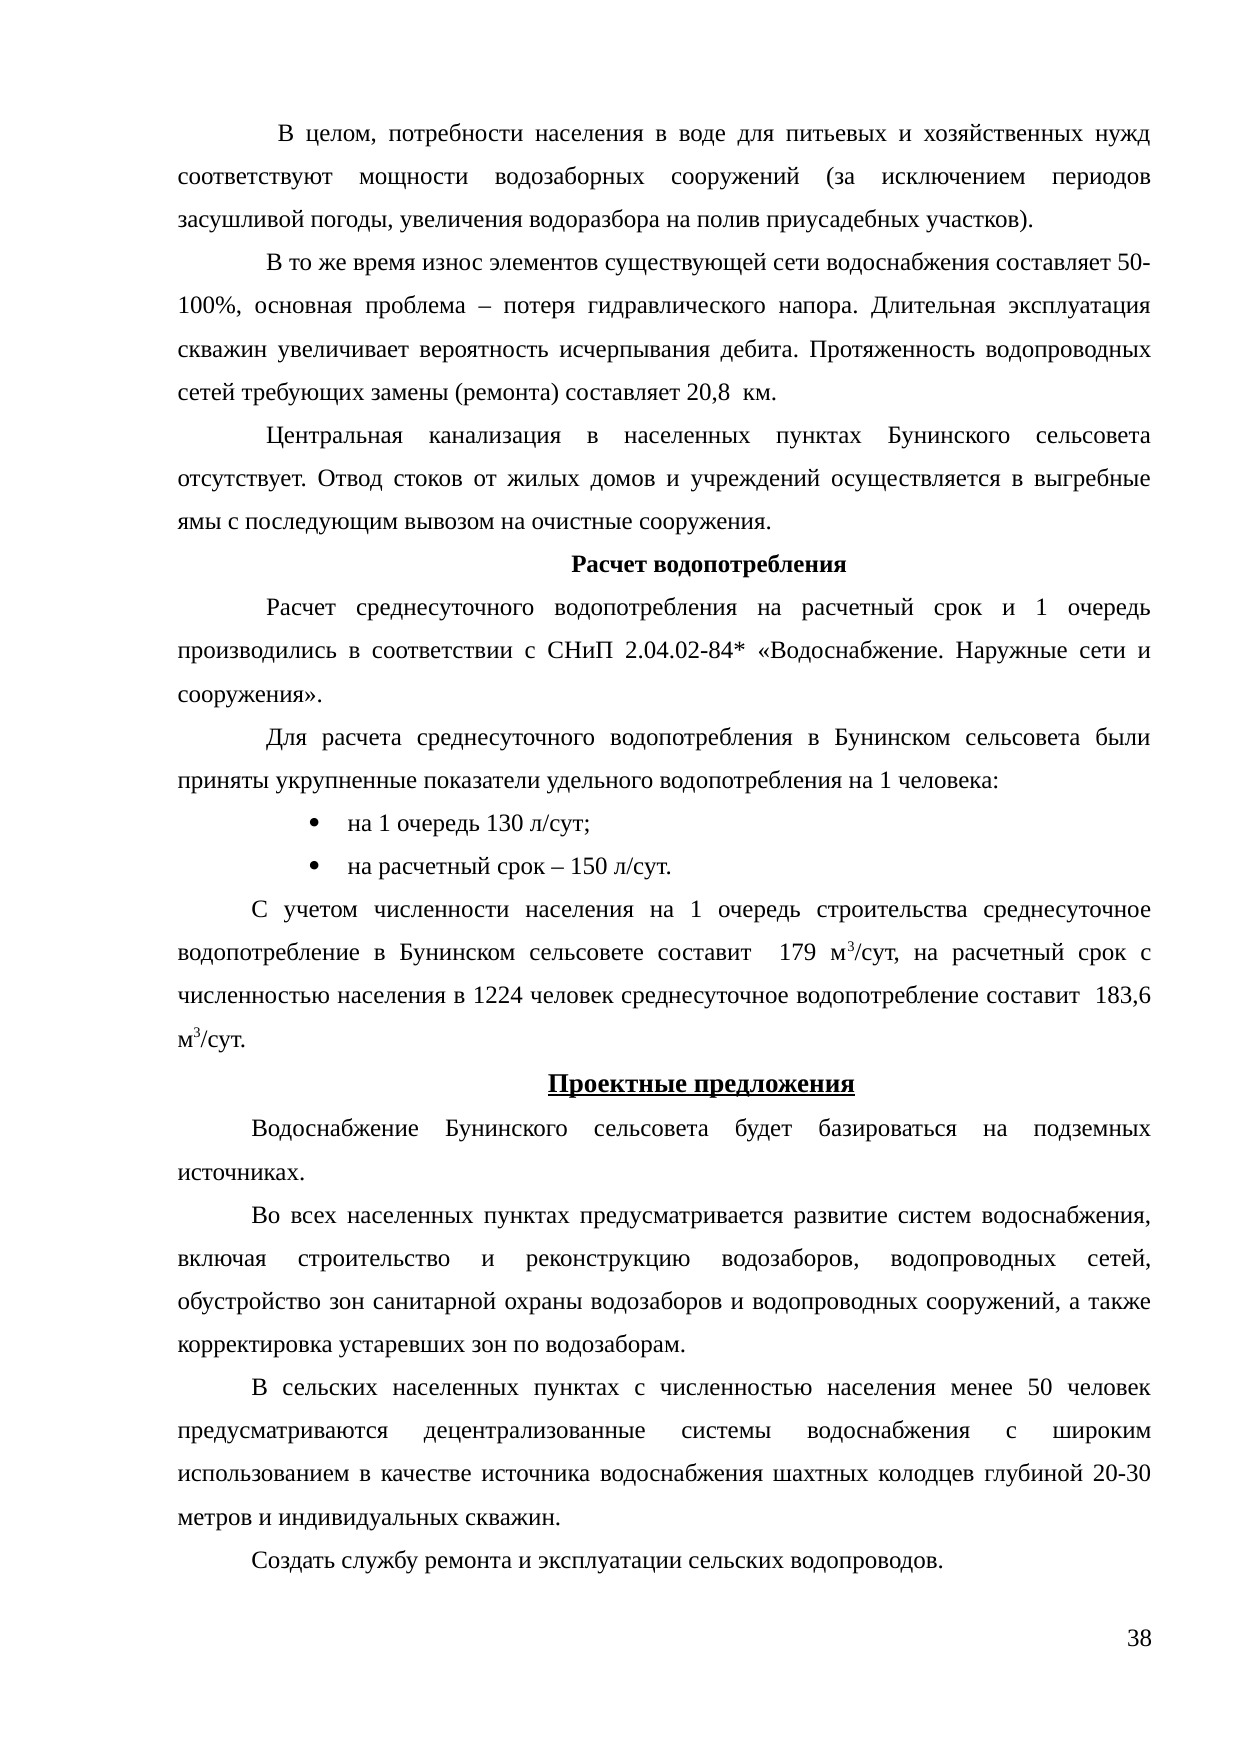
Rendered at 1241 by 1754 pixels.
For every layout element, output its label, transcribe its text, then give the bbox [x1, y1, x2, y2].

list на 1 очередь 130 л/сут; [310, 808, 1152, 837]
text Создать службу ремонта и эксплуатации сельских водопроводов. [177, 1545, 1152, 1573]
text Во всех населенных пунктах предусматривается развитие систем водоснабжения, включая строительство и реконструкцию водозаборов, водопроводных сетей, обустройство зон санитарной охраны водозаборов и водопроводных сооружений, а также корректировка устаревших зон по водозаборам. [177, 1200, 1152, 1358]
text Проектные предложения [177, 1067, 1152, 1098]
text Центральная канализация в населенных пунктах Бунинского сельсовета отсутствует. Отвод стоков от жилых домов и учреждений осуществляется в выгребные ямы с последующим вывозом на очистные сооружения. [177, 420, 1152, 535]
text С учетом численности населения на 1 очередь строительства среднесуточное водопотребление в Бунинском сельсовете составит 179 м3/сут, на расчетный срок с численностью населения в 1224 человек среднесуточное водопотребление составит 183,6 м3/сут. [177, 894, 1152, 1052]
text Расчет среднесуточного водопотребления на расчетный срок и 1 очередь производились в соответствии с СНиП 2.04.02-84* «Водоснабжение. Наружные сети и сооружения». [177, 592, 1152, 707]
text В целом, потребности населения в воде для питьевых и хозяйственных нужд соответствуют мощности водозаборных сооружений (за исключением периодов засушливой погоды, увеличения водоразбора на полив приусадебных участков). [177, 118, 1152, 233]
text Водоснабжение Бунинского сельсовета будет базироваться на подземных источниках. [177, 1113, 1152, 1185]
text В сельских населенных пунктах с численностью населения менее 50 человек предусматриваются децентрализованные системы водоснабжения с широким использованием в качестве источника водоснабжения шахтных колодцев глубиной 20-30 метров и индивидуальных скважин. [177, 1372, 1152, 1530]
list на расчетный срок – 150 л/сут. [310, 851, 1152, 880]
text В то же время износ элементов существующей сети водоснабжения составляет 50-100%, основная проблема – потеря гидравлического напора. Длительная эксплуатация скважин увеличивает вероятность исчерпывания дебита. Протяженность водопроводных сетей требующих замены (ремонта) составляет 20,8 км. [177, 247, 1152, 406]
text Для расчета среднесуточного водопотребления в Бунинском сельсовета были приняты укрупненные показатели удельного водопотребления на 1 человека: [177, 722, 1152, 794]
text Расчет водопотребления [177, 549, 1152, 578]
